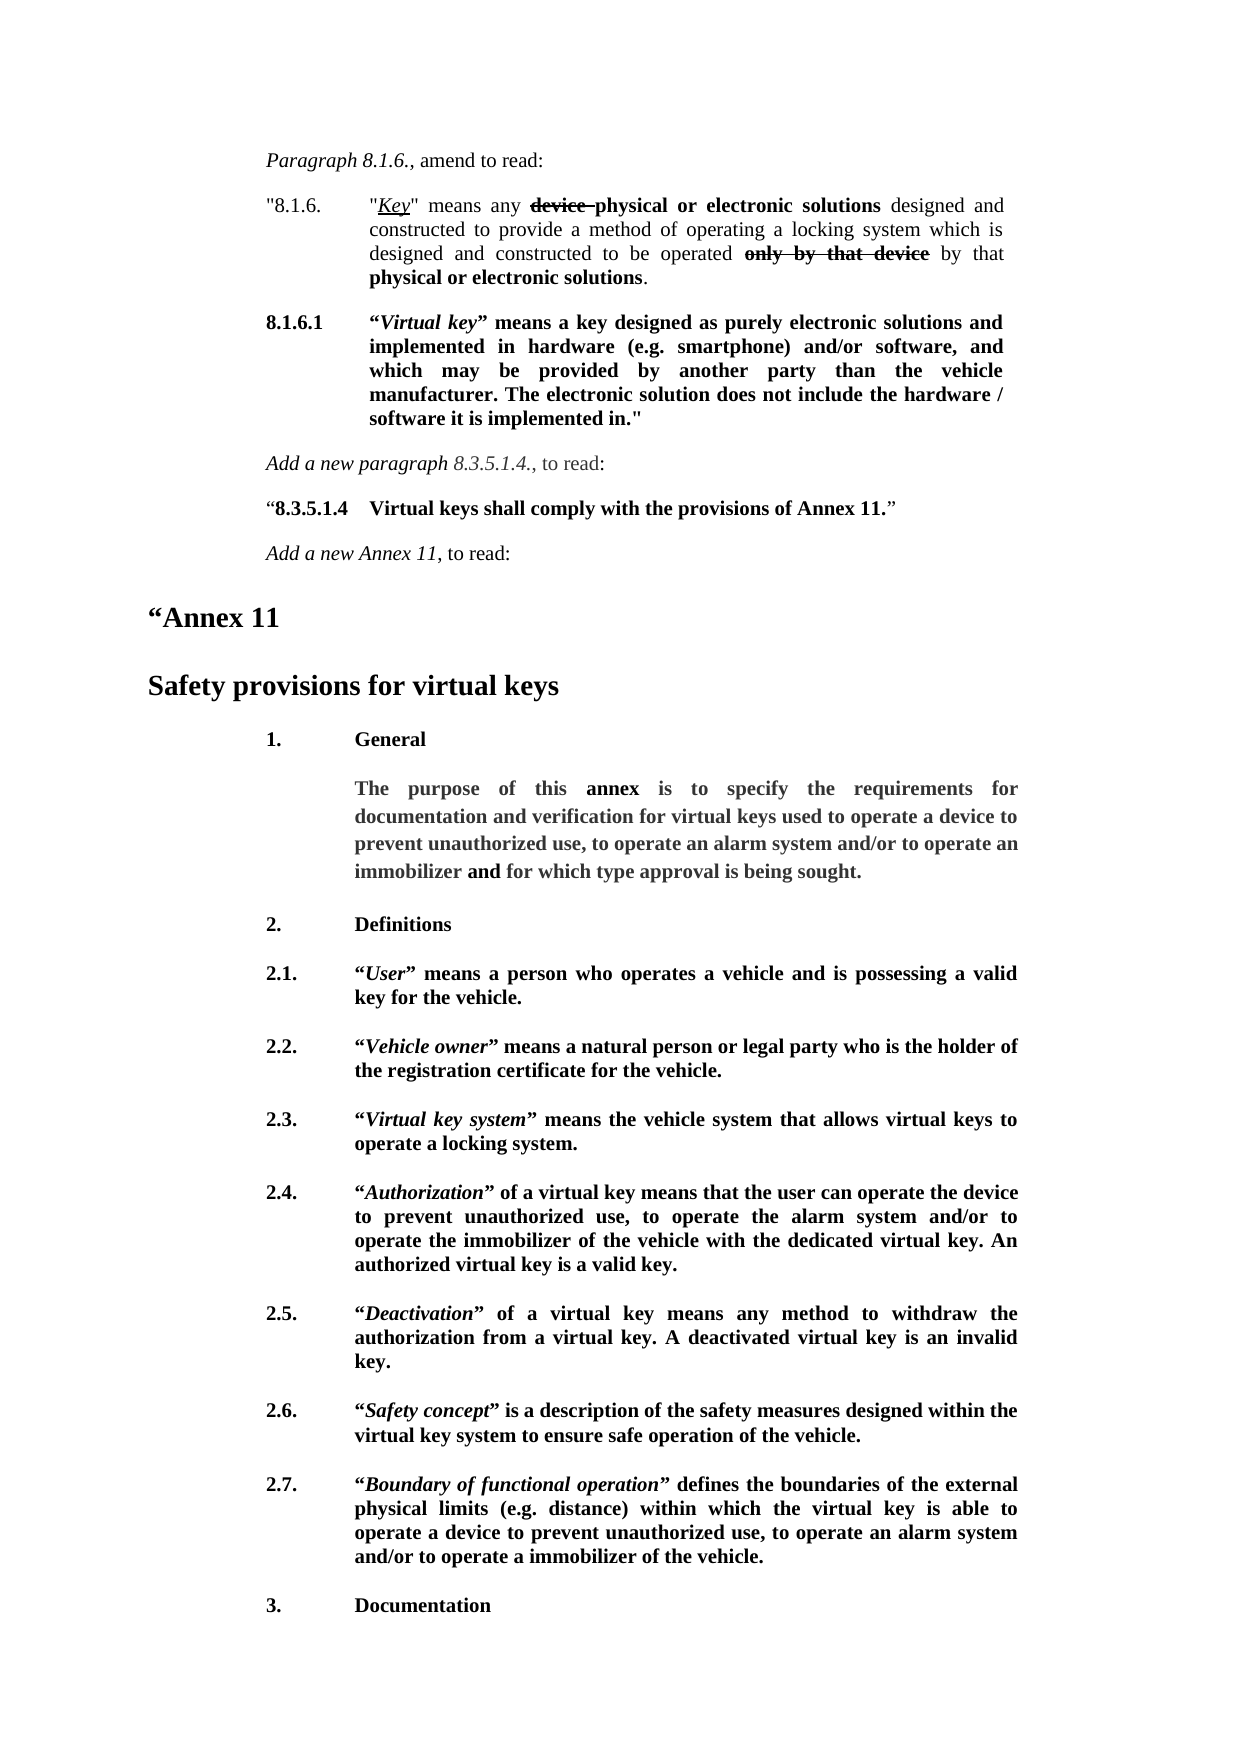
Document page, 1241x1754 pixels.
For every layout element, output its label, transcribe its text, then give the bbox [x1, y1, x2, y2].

text "8.1.6. "Key" means any device physical or electronic solutions designed and constructed to provide a method of operating a locking system which is designed and constructed to be operated only by that device by that physical or electronic solutions. [266, 192, 1004, 289]
list “Authorization” of a virtual key means that the user can operate the device to prevent unauthorized use, to operate the alarm system and/or to operate the immobilizer of the vehicle with the dedicated virtual key. An authorized virtual key is a valid key. [266, 1180, 1019, 1276]
list “Virtual key system” means the vehicle system that allows virtual keys to operate a locking system. [266, 1107, 1019, 1155]
list “User” means a person who operates a vehicle and is possessing a valid key for the vehicle. [266, 961, 1019, 1009]
text The purpose of this annex is to specify the requirements for documentation and verification for virtual keys used to operate a device to prevent unauthorized use, to operate an alarm system and/or to operate an immobilizer and for which type approval is being sought. [354, 776, 1019, 883]
text Paragraph 8.1.6., amend to read: [266, 148, 1004, 172]
list Definitions [266, 912, 1019, 936]
text Add a new Annex 11, to read: [266, 541, 1004, 564]
text Safety provisions for virtual keys [148, 671, 1004, 702]
text 8.1.6.1 “Virtual key” means a key designed as purely electronic solutions and implemented in hardware (e.g. smartphone) and/or software, and which may be provided by another party than the vehicle manufacturer. The electronic solution does not include the hardware / software it is implemented in." [266, 309, 1004, 430]
text “Annex 11 [148, 602, 1004, 633]
list Documentation [266, 1593, 1019, 1617]
list “Vehicle owner” means a natural person or legal party who is the holder of the registration certificate for the vehicle. [266, 1034, 1019, 1082]
text “8.3.5.1.4 Virtual keys shall comply with the provisions of Annex 11.” [266, 496, 1004, 520]
text Add a new paragraph 8.3.5.1.4., to read: [266, 451, 1004, 475]
list “Safety concept” is a description of the safety measures designed within the virtual key system to ensure safe operation of the vehicle. [266, 1398, 1019, 1447]
list General [266, 727, 1019, 751]
list “Deactivation” of a virtual key means any method to withdraw the authorization from a virtual key. A deactivated virtual key is an invalid key. [266, 1301, 1019, 1373]
list “Boundary of functional operation” defines the boundaries of the external physical limits (e.g. distance) within which the virtual key is able to operate a device to prevent unauthorized use, to operate an alarm system and/or to operate a immobilizer of the vehicle. [266, 1472, 1019, 1568]
